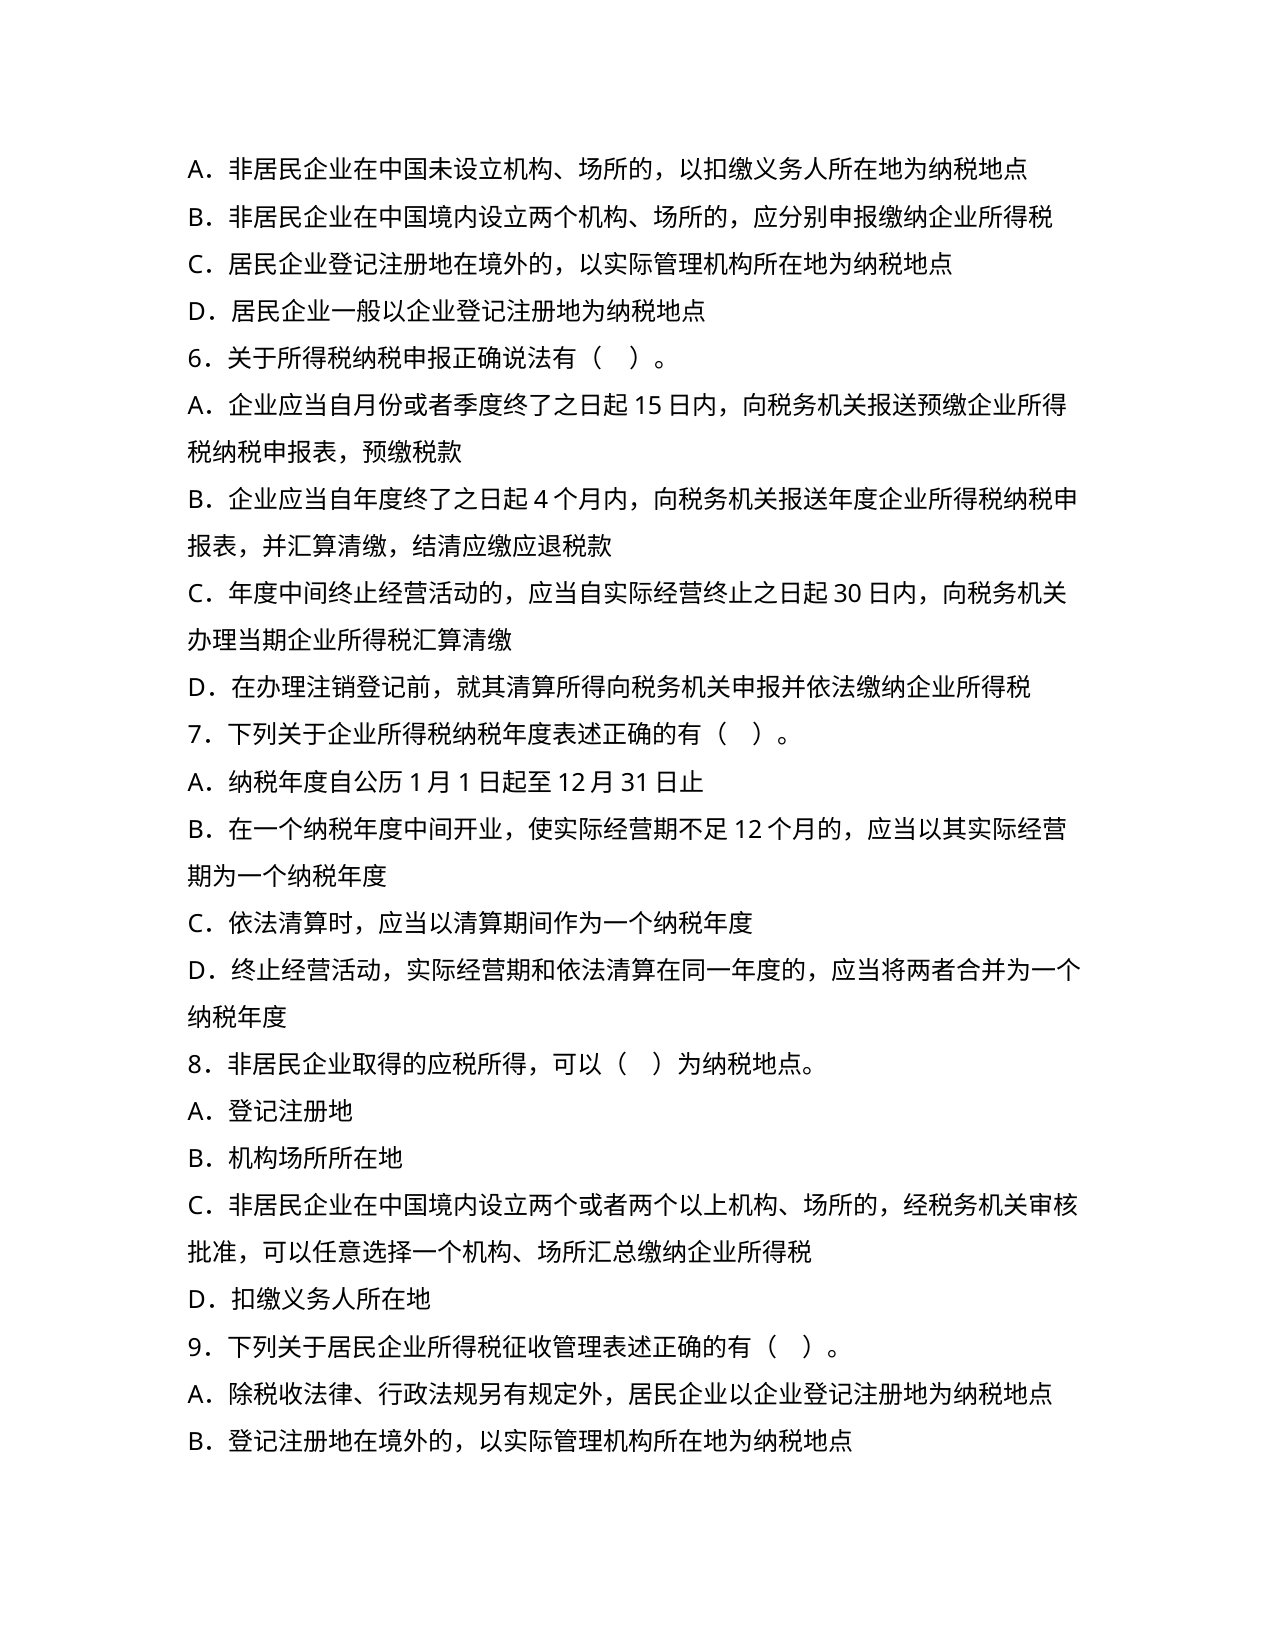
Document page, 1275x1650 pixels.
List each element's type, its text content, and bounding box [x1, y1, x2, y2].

text A．除税收法律、行政法规另有规定外，居民企业以企业登记注册地为纳税地点 [187, 1374, 1087, 1410]
text 8．非居民企业取得的应税所得，可以（ ）为纳税地点。 [187, 1044, 1087, 1081]
text A．非居民企业在中国未设立机构、场所的，以扣缴义务人所在地为纳税地点 [187, 150, 1087, 186]
text C．年度中间终止经营活动的，应当自实际经营终止之日起30日内，向税务机关办理当期企业所得税汇算清缴 [187, 574, 1087, 657]
text 9．下列关于居民企业所得税征收管理表述正确的有（ ）。 [187, 1327, 1087, 1363]
text C．依法清算时，应当以清算期间作为一个纳税年度 [187, 903, 1087, 939]
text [187, 1186, 1087, 1269]
text C．居民企业登记注册地在境外的，以实际管理机构所在地为纳税地点 [187, 244, 1087, 280]
text A．企业应当自月份或者季度终了之日起15日内，向税务机关报送预缴企业所得税纳税申报表，预缴税款 [187, 385, 1087, 469]
text B．登记注册地在境外的，以实际管理机构所在地为纳税地点 [187, 1421, 1087, 1457]
text 6．关于所得税纳税申报正确说法有（ ）。 [187, 338, 1087, 374]
text B．在一个纳税年度中间开业，使实际经营期不足12个月的，应当以其实际经营期为一个纳税年度 [187, 809, 1087, 892]
text B．机构场所所在地 [187, 1139, 1087, 1175]
text A．纳税年度自公历1月1日起至12月31日止 [187, 762, 1087, 798]
text 7．下列关于企业所得税纳税年度表述正确的有（ ）。 [187, 715, 1087, 751]
text D．在办理注销登记前，就其清算所得向税务机关申报并依法缴纳企业所得税 [187, 668, 1087, 704]
text D．居民企业一般以企业登记注册地为纳税地点 [187, 291, 1087, 327]
text D．扣缴义务人所在地 [187, 1280, 1087, 1316]
text D．终止经营活动，实际经营期和依法清算在同一年度的，应当将两者合并为一个纳税年度 [187, 950, 1087, 1034]
text B．非居民企业在中国境内设立两个机构、场所的，应分别申报缴纳企业所得税 [187, 197, 1087, 233]
text B．企业应当自年度终了之日起4个月内，向税务机关报送年度企业所得税纳税申报表，并汇算清缴，结清应缴应退税款 [187, 479, 1087, 563]
text A．登记注册地 [187, 1092, 1087, 1128]
